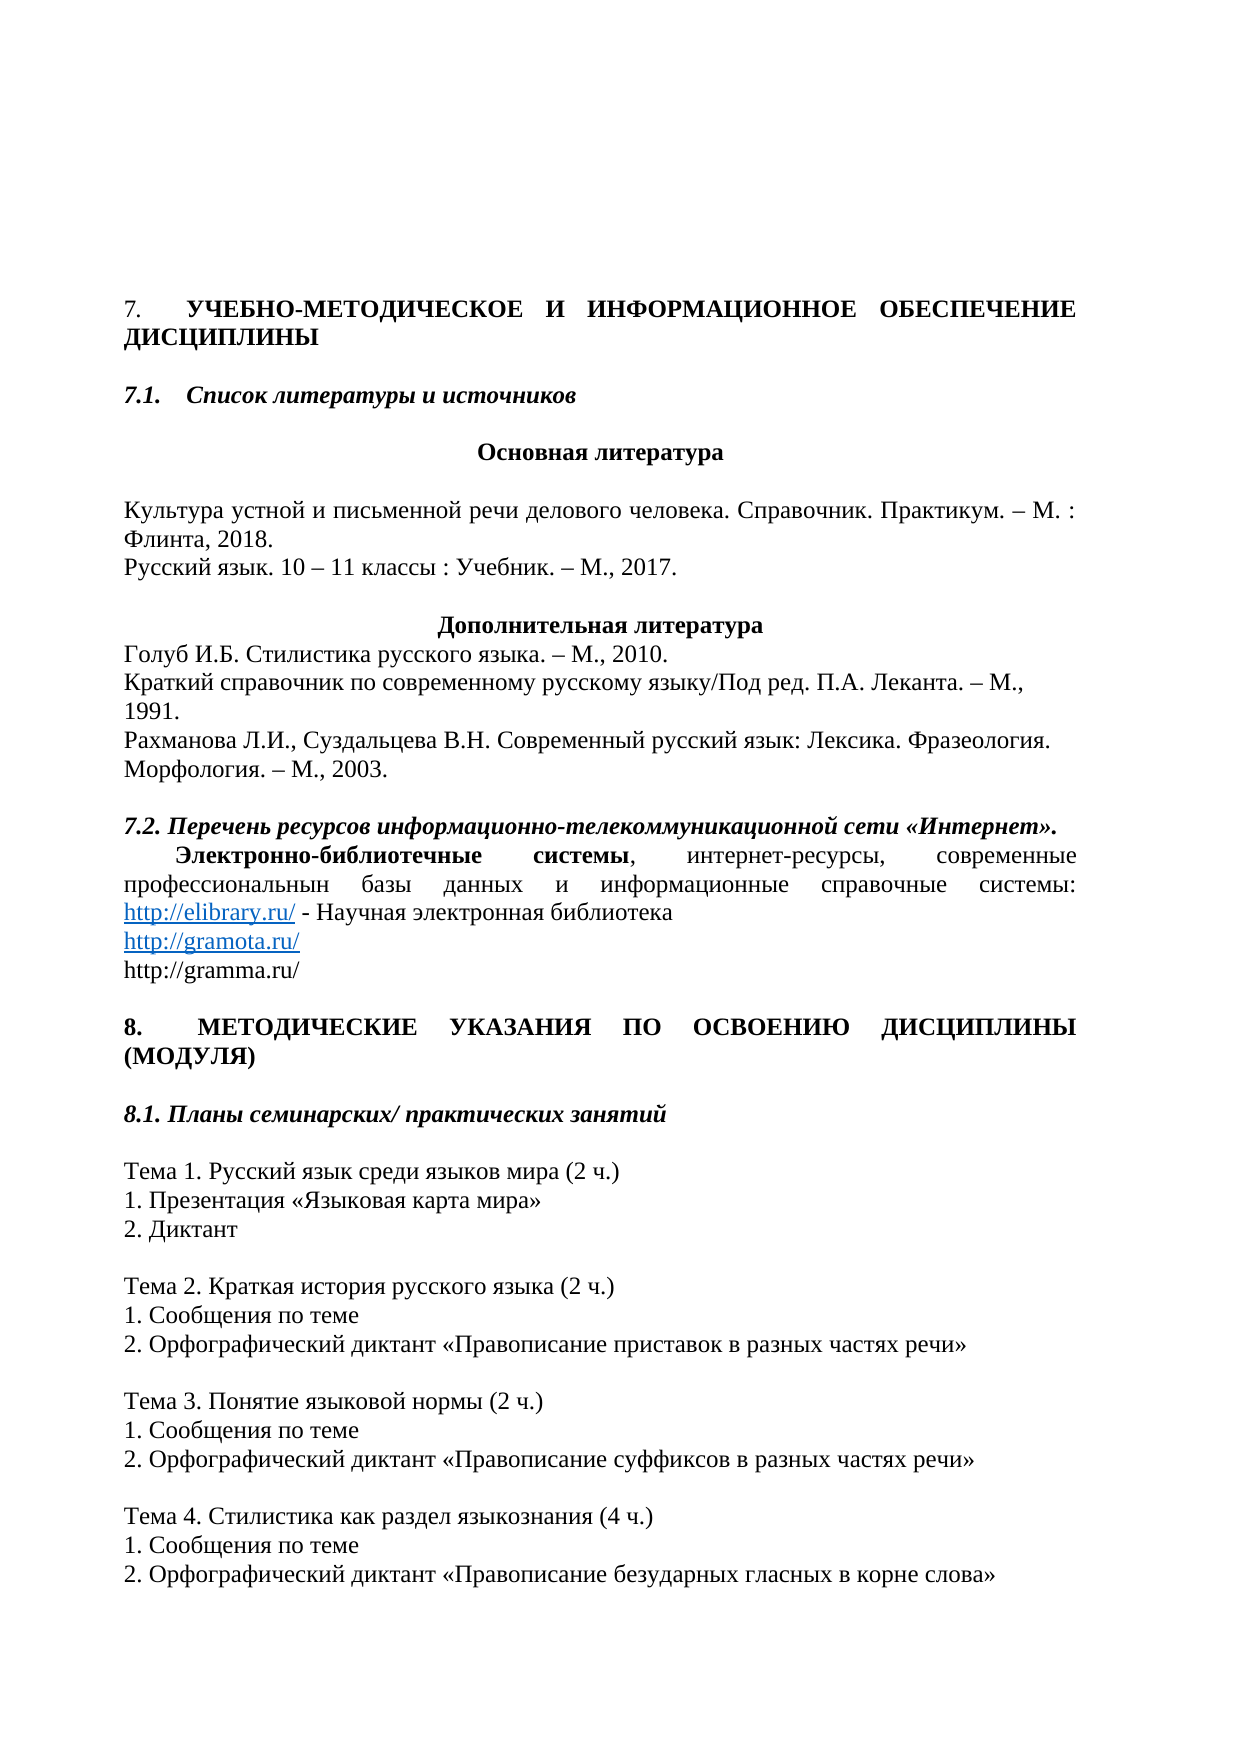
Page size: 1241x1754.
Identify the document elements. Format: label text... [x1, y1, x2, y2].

text 8. МЕТОДИЧЕСКИЕ УКАЗАНИЯ ПО ОСВОЕНИЮ ДИСЦИПЛИНЫ (МОДУЛЯ) [124, 1012, 1077, 1070]
text http://gramota.ru/ [124, 926, 1077, 955]
text Рахманова Л.И., Суздальцева В.Н. Современный русский язык: Лексика. Фразеология. Морфология. – М., 2003. [124, 725, 1077, 782]
text Русский язык. 10 – 11 классы : Учебник. – М., 2017. [124, 552, 1077, 581]
text 8.1. Планы семинарских/ практических занятий [124, 1099, 1077, 1127]
text 1. Презентация «Языковая карта мира» [124, 1185, 1077, 1214]
text Голуб И.Б. Стилистика русского языка. – М., 2010. [124, 639, 1077, 667]
text http://gramma.ru/ [124, 955, 1077, 984]
text 1. Сообщения по теме [124, 1415, 1077, 1444]
text 7.2. Перечень ресурсов информационно-телекоммуникационной сети «Интернет». [124, 811, 1077, 840]
text Электронно-библиотечные системы, интернет-ресурсы, современные профессиональнын базы данных и информационные справочные системы: http://elibrary.ru/ - Научная электронная библиотека [124, 840, 1077, 926]
text 2. Диктант [124, 1214, 1077, 1242]
text Тема 3. Понятие языковой нормы (2 ч.) [124, 1386, 1077, 1415]
text 7.1. Список литературы и источников [124, 380, 1077, 409]
text 2. Орфографический диктант «Правописание безударных гласных в корне слова» [124, 1559, 1077, 1587]
text Тема 1. Русский язык среди языков мира (2 ч.) [124, 1156, 1077, 1185]
text 1. Сообщения по теме [124, 1530, 1077, 1559]
text Основная литература [124, 437, 1077, 466]
text Тема 4. Стилистика как раздел языкознания (4 ч.) [124, 1501, 1077, 1530]
text Краткий справочник по современному русскому языку/Под ред. П.А. Леканта. – М., 1991. [124, 667, 1077, 725]
text Тема 2. Краткая история русского языка (2 ч.) [124, 1271, 1077, 1300]
text Культура устной и письменной речи делового человека. Справочник. Практикум. – М. : Флинта, 2018. [124, 495, 1077, 552]
text 1. Сообщения по теме [124, 1300, 1077, 1329]
text Дополнительная литература [124, 610, 1077, 639]
text 2. Орфографический диктант «Правописание суффиксов в разных частях речи» [124, 1444, 1077, 1472]
text 7. УЧЕБНО-МЕТОДИЧЕСКОЕ И ИНФОРМАЦИОННОЕ ОБЕСПЕЧЕНИЕ ДИСЦИПЛИНЫ [124, 294, 1077, 351]
text 2. Орфографический диктант «Правописание приставок в разных частях речи» [124, 1329, 1077, 1357]
